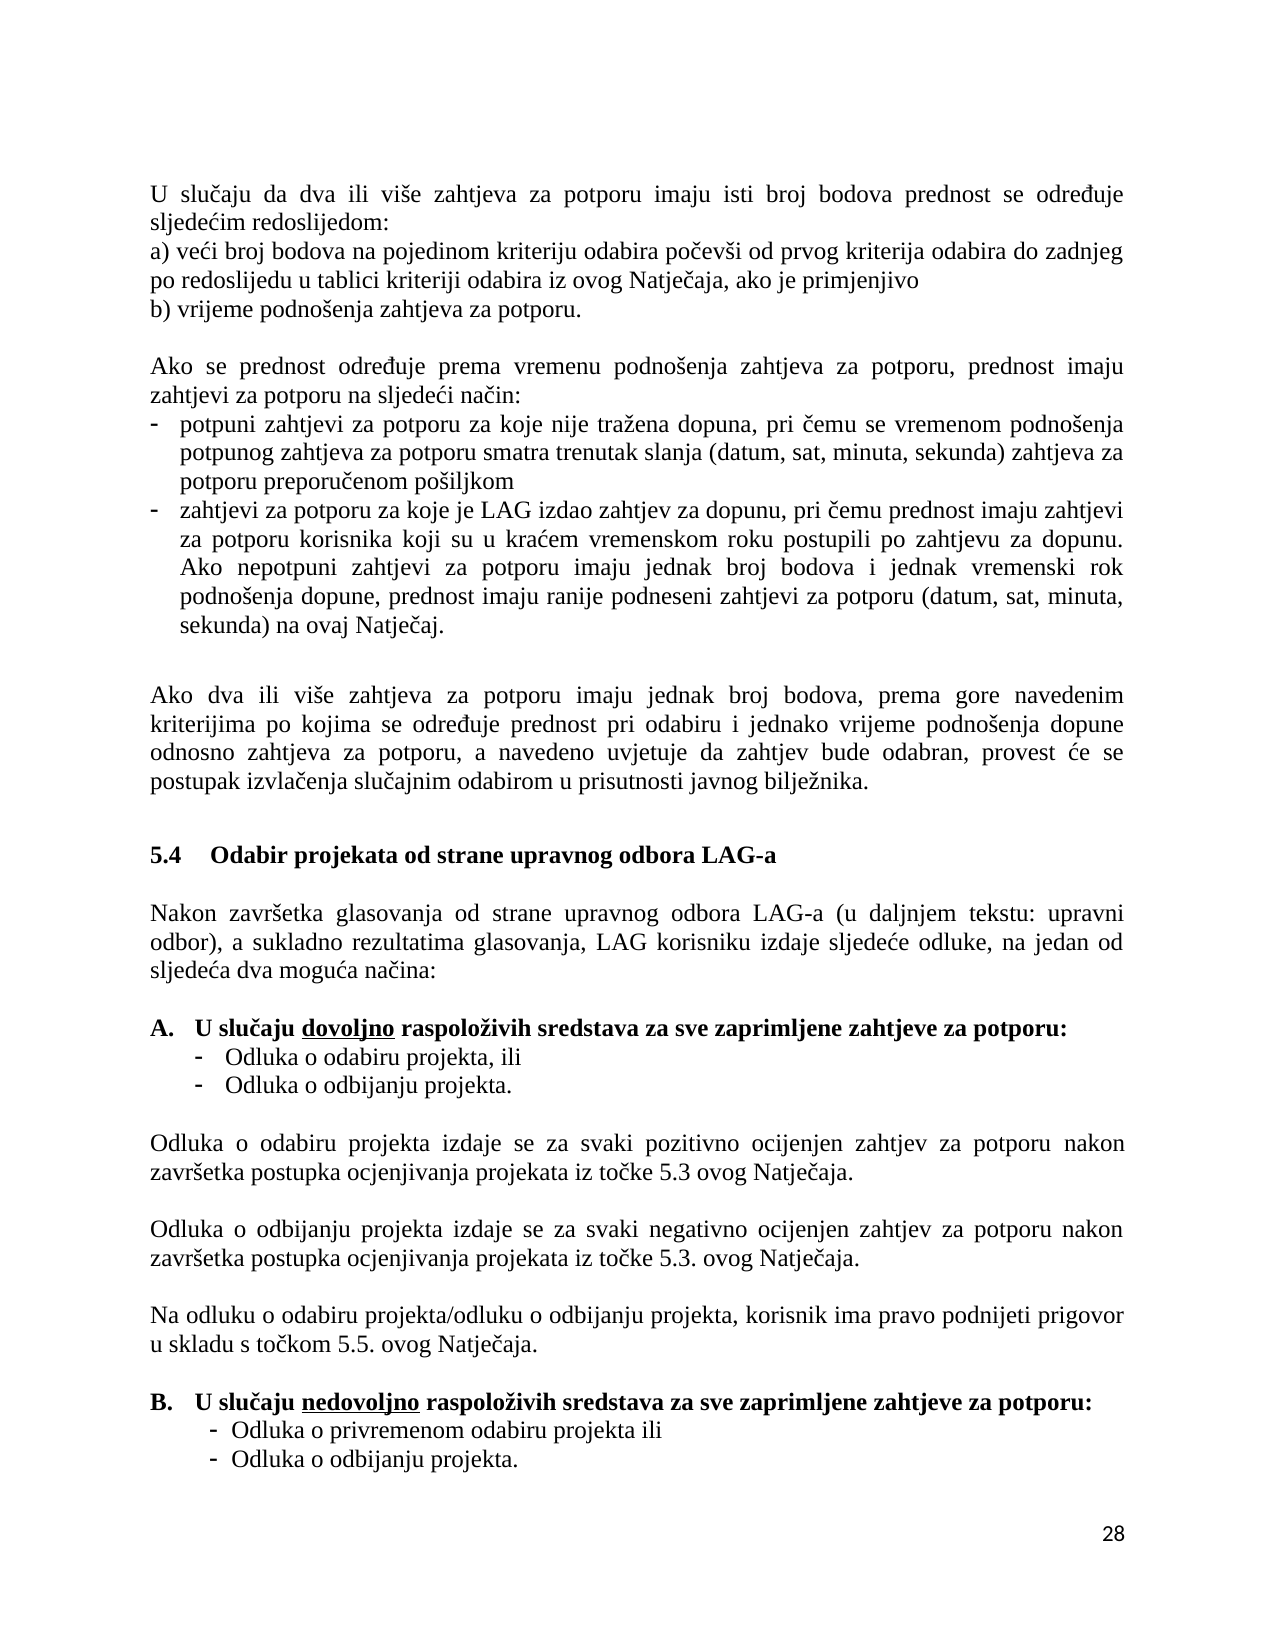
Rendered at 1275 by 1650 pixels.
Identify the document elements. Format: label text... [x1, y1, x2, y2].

list Odluka o privremenom odabiru projekta ili [209, 1415, 1125, 1444]
list zahtjevi za potporu za koje je LAG izdao zahtjev za dopunu, pri čemu prednost imaju zahtjevi za potporu korisnika koji su u kraćem vremenskom roku postupili po zahtjevu za dopunu. Ako nepotpuni zahtjevi za potporu imaju jednak broj bodova i jednak vremenski rok podnošenja dopune, prednost imaju ranije podneseni zahtjevi za potporu (datum, sat, minuta, sekunda) na ovaj Natječaj. [150, 495, 1125, 639]
list a) veći broj bodova na pojedinom kriteriju odabira počevši od prvog kriterija odabira do zadnjeg po redoslijedu u tablici kriteriji odabira iz ovog Natječaja, ako je primjenjivo [150, 236, 1125, 294]
text Ako se prednost određuje prema vremenu podnošenja zahtjeva za potporu, prednost imaju zahtjevi za potporu na sljedeći način: [150, 351, 1125, 409]
list Odluka o odabiru projekta, ili [194, 1042, 1125, 1070]
text Ako dva ili više zahtjeva za potporu imaju jednak broj bodova, prema gore navedenim kriterijima po kojima se određuje prednost pri odabiru i jednako vrijeme podnošenja dopune odnosno zahtjeva za potporu, a navedeno uvjetuje da zahtjev bude odabran, provest će se postupak izvlačenja slučajnim odabirom u prisutnosti javnog bilježnika. [150, 680, 1125, 795]
list Odluka o odbijanju projekta. [209, 1444, 1125, 1473]
subtitle Odabir projekata od strane upravnog odbora LAG-a [150, 840, 1125, 869]
text Odluka o odabiru projekta izdaje se za svaki pozitivno ocijenjen zahtjev za potporu nakon završetka postupka ocjenjivanja projekata iz točke 5.3 ovog Natječaja. [150, 1128, 1125, 1185]
list potpuni zahtjevi za potporu za koje nije tražena dopuna, pri čemu se vremenom podnošenja potpunog zahtjeva za potporu smatra trenutak slanja (datum, sat, minuta, sekunda) zahtjeva za potporu preporučenom pošiljkom [150, 409, 1125, 495]
text B. U slučaju nedovoljno raspoloživih sredstava za sve zaprimljene zahtjeve za potporu: [150, 1387, 1125, 1415]
text A. U slučaju dovoljno raspoloživih sredstava za sve zaprimljene zahtjeve za potporu: [150, 1013, 1125, 1042]
list b) vrijeme podnošenja zahtjeva za potporu. [150, 294, 1125, 322]
text U slučaju da dva ili više zahtjeva za potporu imaju isti broj bodova prednost se određuje sljedećim redoslijedom: [150, 179, 1125, 236]
text Na odluku o odabiru projekta/odluku o odbijanju projekta, korisnik ima pravo podnijeti prigovor u skladu s točkom 5.5. ovog Natječaja. [150, 1300, 1125, 1358]
text Nakon završetka glasovanja od strane upravnog odbora LAG-a (u daljnjem tekstu: upravni odbor), a sukladno rezultatima glasovanja, LAG korisniku izdaje sljedeće odluke, na jedan od sljedeća dva moguća načina: [150, 898, 1125, 984]
list Odluka o odbijanju projekta. [194, 1070, 1125, 1099]
